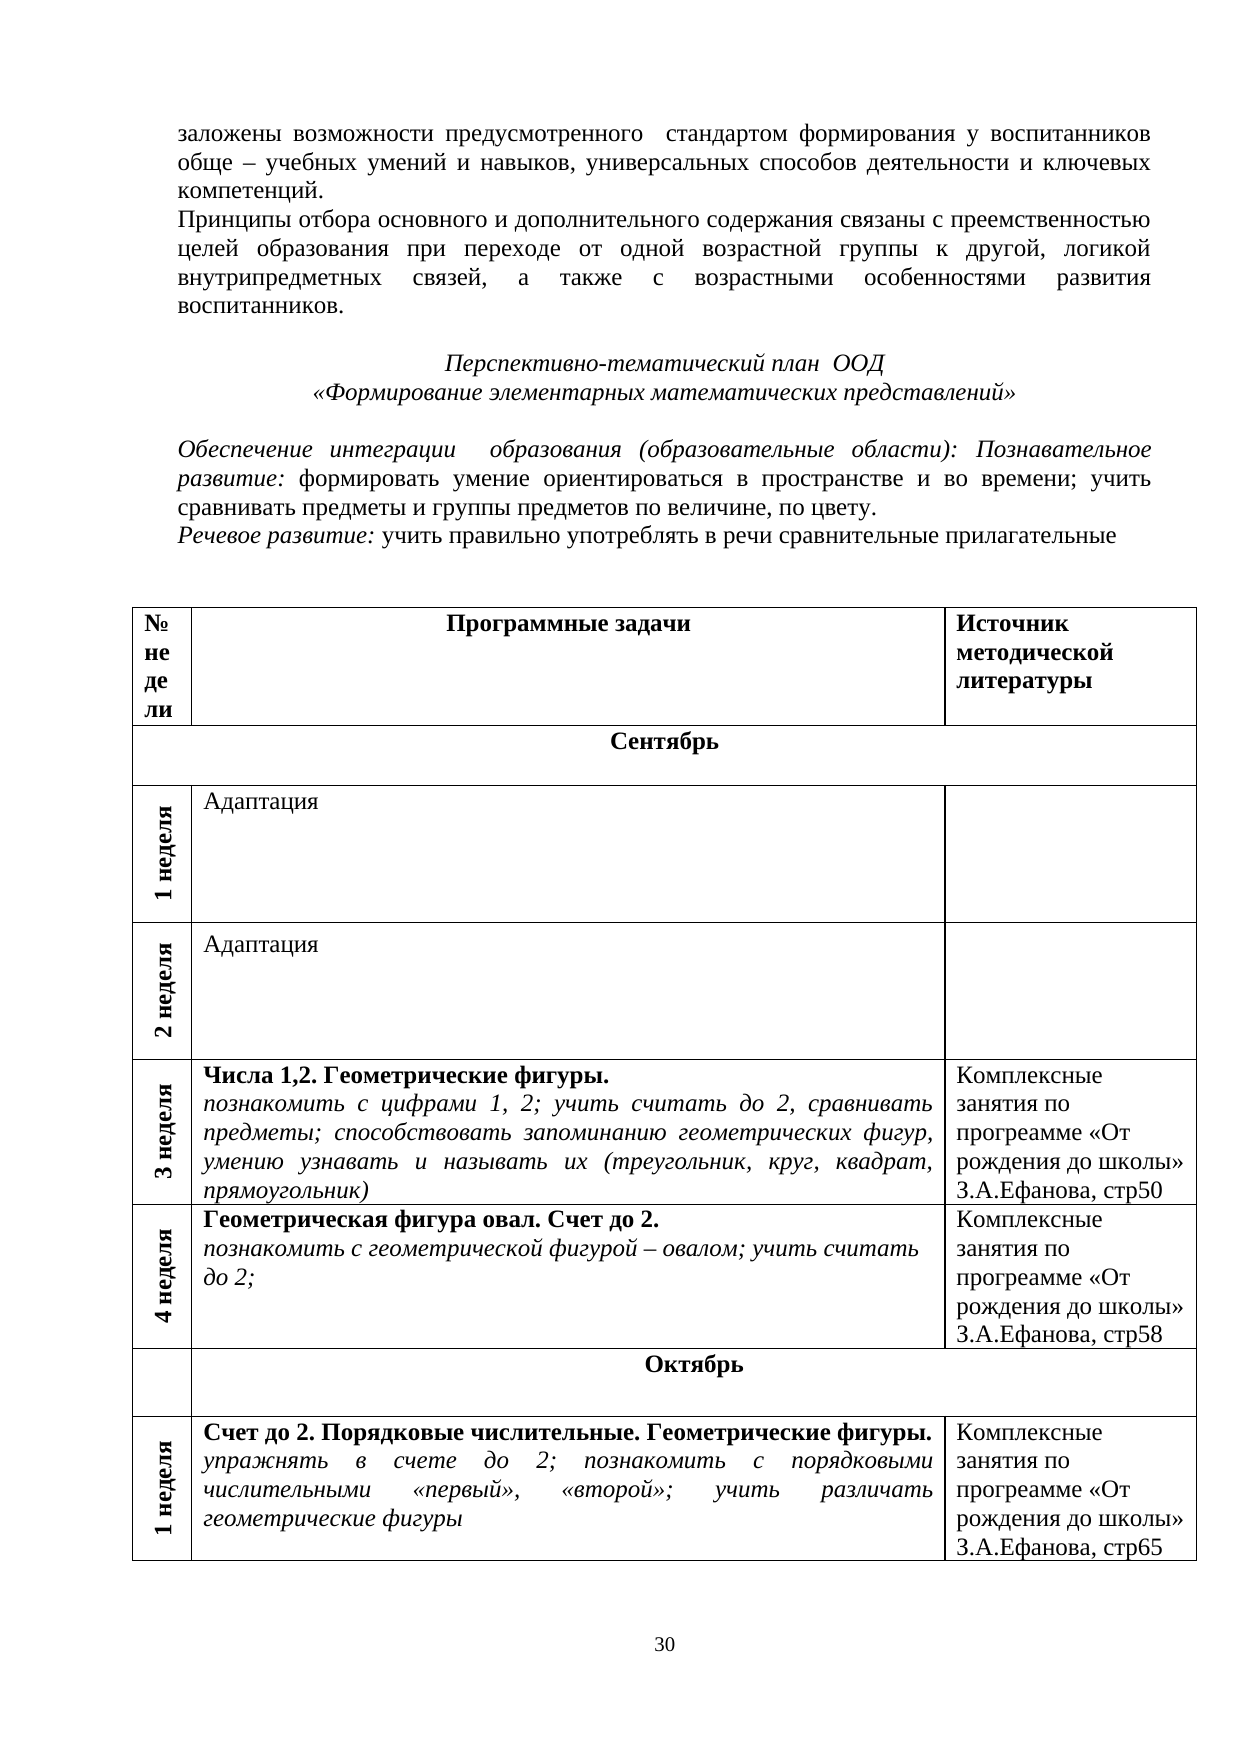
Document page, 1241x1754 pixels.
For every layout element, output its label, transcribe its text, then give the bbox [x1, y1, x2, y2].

table_cell 1 неделя [133, 786, 191, 922]
table_cell Комплексные занятия по прогреамме «От рождения до школы» З.А.Ефанова, стр50 [946, 1060, 1196, 1203]
table_cell [946, 786, 1196, 922]
table_cell [946, 923, 1196, 1059]
text «Формирование элементарных математических представлений» [177, 377, 1152, 406]
table_cell Октябрь [192, 1349, 1196, 1416]
table_cell [133, 1349, 191, 1416]
table_cell Числа 1,2. Геометрические фигуры. познакомить с цифрами 1, 2; учить считать до 2, сравнивать предметы; способствовать запоминанию геометрических фигур, умению узнавать и называть их (треугольник, круг, квадрат, прямоугольник) [192, 1060, 944, 1203]
table_cell 3 неделя [133, 1060, 191, 1203]
table_header Программные задачи [192, 608, 944, 725]
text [177, 118, 1152, 319]
table_cell Комплексные занятия по прогреамме «От рождения до школы» З.А.Ефанова, стр65 [946, 1417, 1196, 1560]
table_cell Геометрическая фигура овал. Счет до 2. познакомить с геометрической фигурой – овалом; учить считать до 2; [192, 1205, 944, 1348]
table_cell Счет до 2. Порядковые числительные. Геометрические фигуры. упражнять в счете до 2; познакомить с порядковыми числительными «первый», «второй»; учить различать геометрические фигуры [192, 1417, 944, 1560]
table_cell Адаптация [192, 923, 944, 1059]
table_cell 4 неделя [133, 1205, 191, 1348]
table_cell 1 неделя [133, 1417, 191, 1560]
table_cell 2 неделя [133, 923, 191, 1059]
table_cell Комплексные занятия по прогреамме «От рождения до школы» З.А.Ефанова, стр58 [946, 1205, 1196, 1348]
table_header Источник методической литературы [946, 608, 1196, 725]
text Речевое развитие: учить правильно употреблять в речи сравнительные прилагательные [177, 521, 1152, 549]
table_cell Сентябрь [133, 726, 1196, 785]
table_cell Адаптация [192, 786, 944, 922]
text Обеспечение интеграции образования (образовательные области): Познавательное развитие: формировать умение ориентироваться в пространстве и во времени; учить сравнивать предметы и группы предметов по величине, по цвету. [177, 434, 1152, 521]
text Перспективно-тематический план ООД [177, 348, 1152, 377]
table_header № недели [133, 608, 191, 725]
